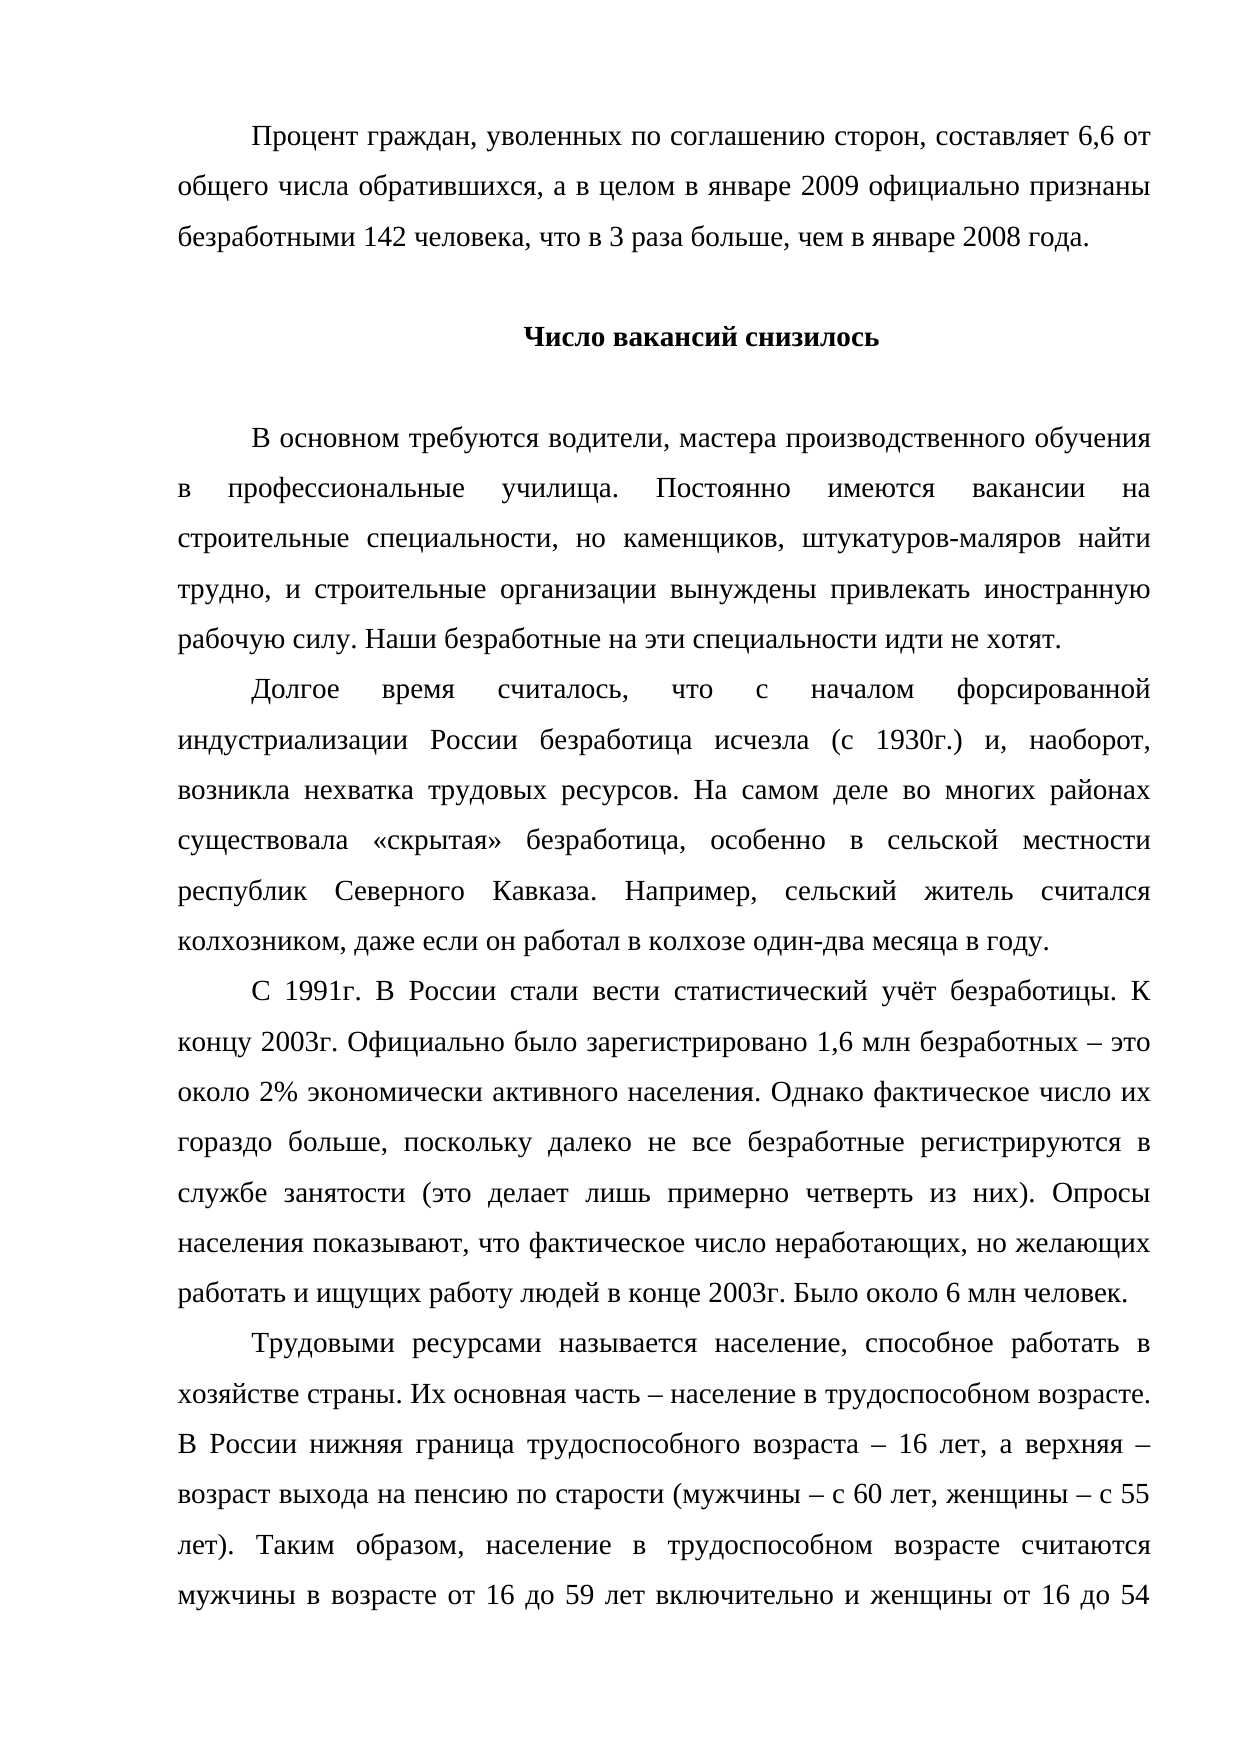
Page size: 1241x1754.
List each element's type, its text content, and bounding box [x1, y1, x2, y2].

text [177, 1326, 1152, 1611]
text Процент граждан, уволенных по соглашению сторон, составляет 6,6 от общего числа обратившихся, а в целом в январе 2009 официально признаны безработными 142 человека, что в 3 раза больше, чем в январе 2008 года. [177, 118, 1152, 252]
text С 1991г. В России стали вести статистический учёт безработицы. К концу 2003г. Официально было зарегистрировано 1,6 млн безработных – это около 2% экономически активного населения. Однако фактическое число их гораздо больше, поскольку далеко не все безработные регистрируются в службе занятости (это делает лишь примерно четверть из них). Опросы населения показывают, что фактическое число неработающих, но желающих работать и ищущих работу людей в конце 2003г. Было около 6 млн человек. [177, 973, 1152, 1309]
text Число вакансий снизилось [177, 319, 1152, 353]
text В основном требуются водители, мастера производственного обучения в профессиональные училища. Постоянно имеются вакансии на строительные специальности, но каменщиков, штукатуров-маляров найти трудно, и строительные организации вынуждены привлекать иностранную рабочую силу. Наши безработные на эти специальности идти не хотят. [177, 420, 1152, 655]
text Долгое время считалось, что с началом форсированной индустриализации России безработица исчезла (с 1930г.) и, наоборот, возникла нехватка трудовых ресурсов. На самом деле во многих районах существовала «скрытая» безработица, особенно в сельской местности республик Северного Кавказа. Например, сельский житель считался колхозником, даже если он работал в колхозе один-два месяца в году. [177, 672, 1152, 957]
